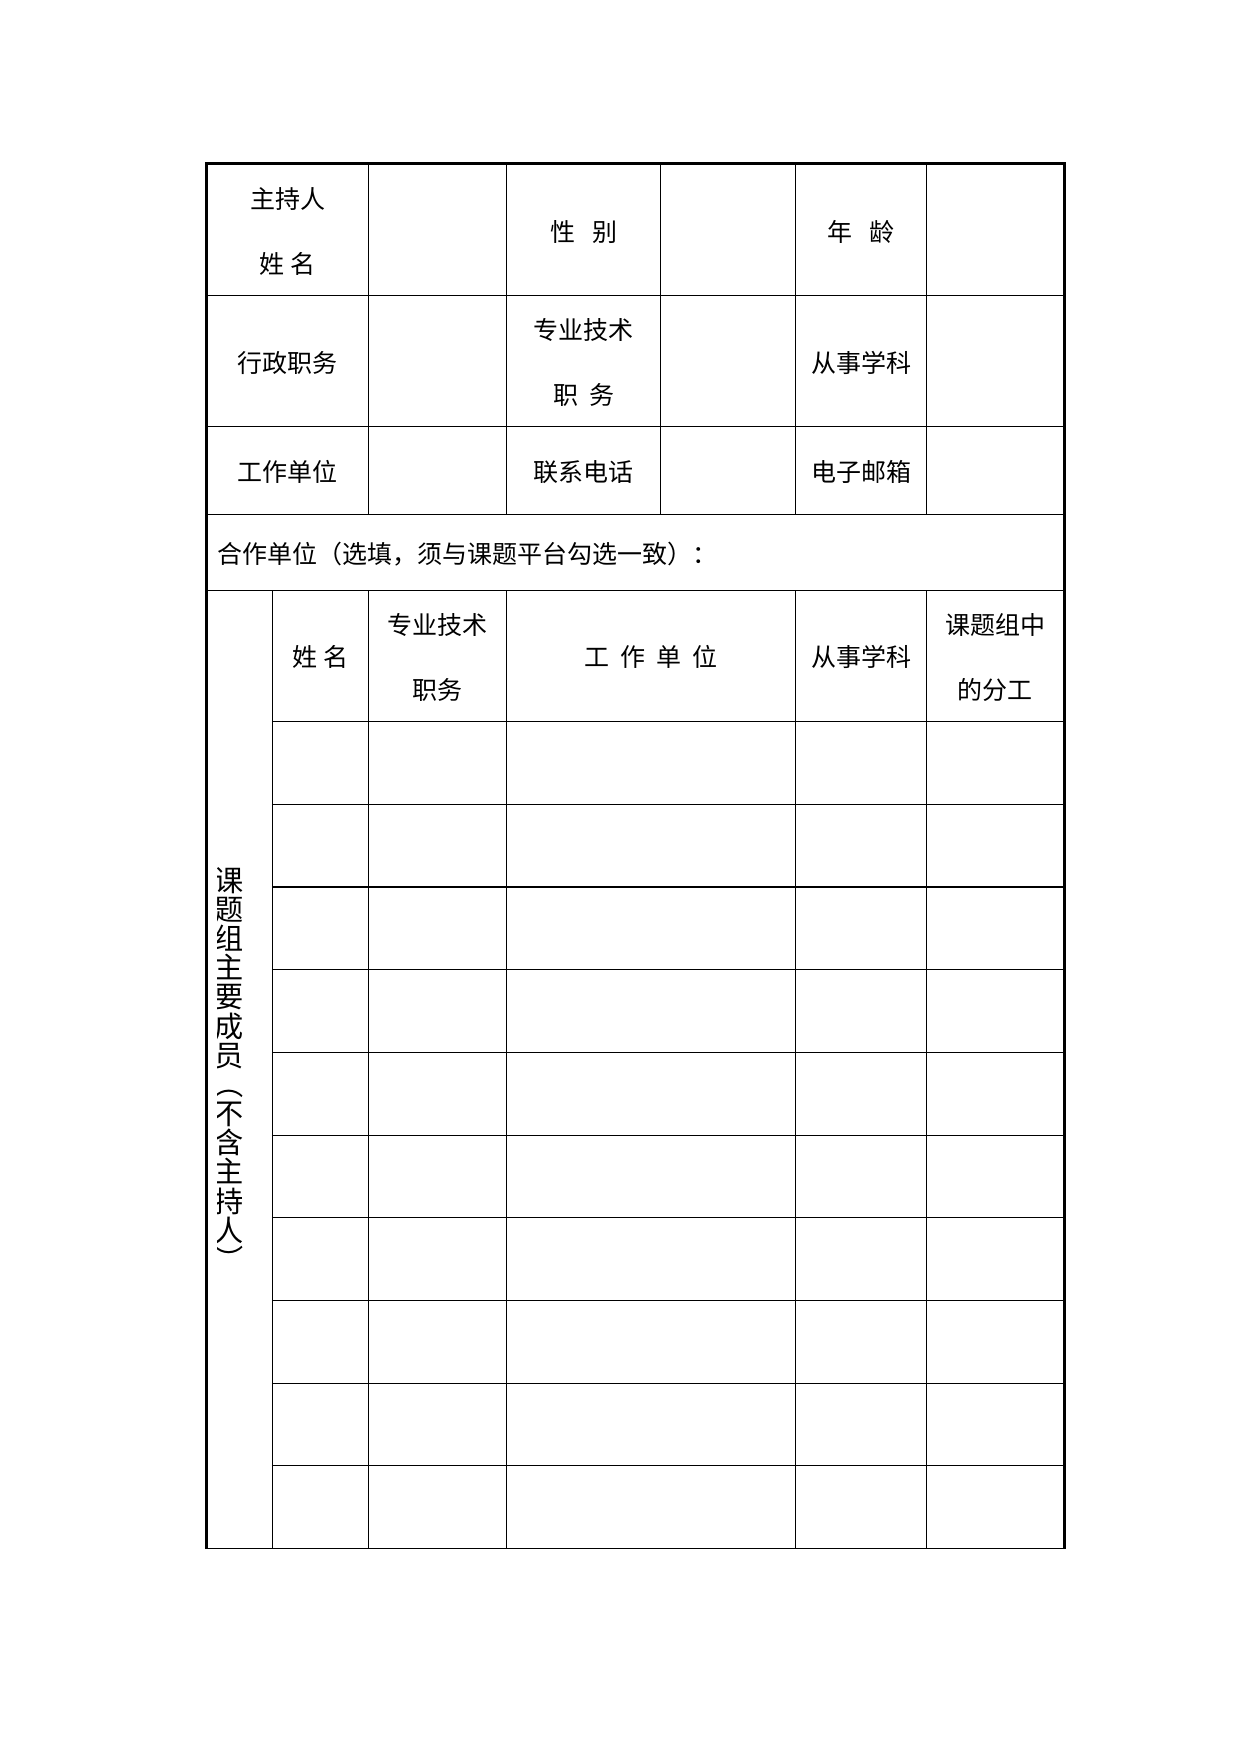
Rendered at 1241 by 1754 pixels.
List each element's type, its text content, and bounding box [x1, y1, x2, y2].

table_cell [507, 1384, 795, 1465]
table_cell 课题组中的分工 [927, 591, 1063, 721]
table_cell [796, 805, 926, 886]
table_cell [273, 1136, 368, 1217]
table_cell 合作单位（选填，须与课题平台勾选一致）： [208, 515, 1063, 590]
table_cell [369, 427, 506, 514]
table_cell [507, 1136, 795, 1217]
table_cell [507, 1301, 795, 1383]
table_cell [369, 805, 506, 886]
table_header 年 龄 [796, 165, 926, 295]
table_cell [369, 722, 506, 804]
table_header [661, 165, 795, 295]
table_cell [927, 722, 1063, 804]
table_cell [927, 1053, 1063, 1134]
table_cell [927, 888, 1063, 969]
table_cell 联系电话 [507, 427, 660, 514]
table_cell [507, 805, 795, 886]
table_cell [796, 1301, 926, 1383]
table_cell [273, 1053, 368, 1134]
table_cell [273, 1301, 368, 1383]
table_header [369, 165, 506, 295]
table_cell [507, 1053, 795, 1134]
table_cell [796, 722, 926, 804]
table_cell [369, 1218, 506, 1300]
table_cell [796, 1136, 926, 1217]
table_cell [796, 1466, 926, 1548]
table_cell [796, 1218, 926, 1300]
table_header 性 别 [507, 165, 660, 295]
table_cell [369, 970, 506, 1052]
table_cell [927, 1136, 1063, 1217]
table_cell [661, 296, 795, 426]
table_cell [273, 722, 368, 804]
table_cell [273, 1466, 368, 1548]
table_cell 电子邮箱 [796, 427, 926, 514]
table_cell [273, 1384, 368, 1465]
table_cell 课题组主要成员（不含主持人） [208, 591, 272, 1548]
table_cell 专业技术职务 [369, 591, 506, 721]
table_cell [927, 296, 1063, 426]
table_cell [273, 888, 368, 969]
table_cell [369, 1053, 506, 1134]
table_cell 姓 名 [273, 591, 368, 721]
table_cell 专业技术 职 务 [507, 296, 660, 426]
table_cell [927, 1301, 1063, 1383]
table_cell [369, 296, 506, 426]
table_cell [507, 1466, 795, 1548]
table_cell [927, 1218, 1063, 1300]
table_cell [369, 888, 506, 969]
table_cell [927, 427, 1063, 514]
table_cell [796, 888, 926, 969]
table_cell 工 作 单 位 [507, 591, 795, 721]
table_cell [927, 1384, 1063, 1465]
table_cell 从事学科 [796, 591, 926, 721]
table_cell [796, 1384, 926, 1465]
table_cell [796, 970, 926, 1052]
table_cell [927, 970, 1063, 1052]
table_cell [369, 1301, 506, 1383]
table_cell [273, 970, 368, 1052]
table_cell [507, 1218, 795, 1300]
table_cell [507, 888, 795, 969]
table_cell [369, 1466, 506, 1548]
table_cell [927, 1466, 1063, 1548]
table_cell 从事学科 [796, 296, 926, 426]
table_cell [507, 970, 795, 1052]
table_cell [661, 427, 795, 514]
table_header 主持人 姓 名 [208, 165, 368, 295]
table_cell [273, 1218, 368, 1300]
table_cell 行政职务 [208, 296, 368, 426]
table_cell [927, 805, 1063, 886]
table_cell [369, 1384, 506, 1465]
table_cell [273, 805, 368, 886]
table_header [927, 165, 1063, 295]
table_cell [507, 722, 795, 804]
table_cell 工作单位 [208, 427, 368, 514]
table_cell [369, 1136, 506, 1217]
table_cell [796, 1053, 926, 1134]
